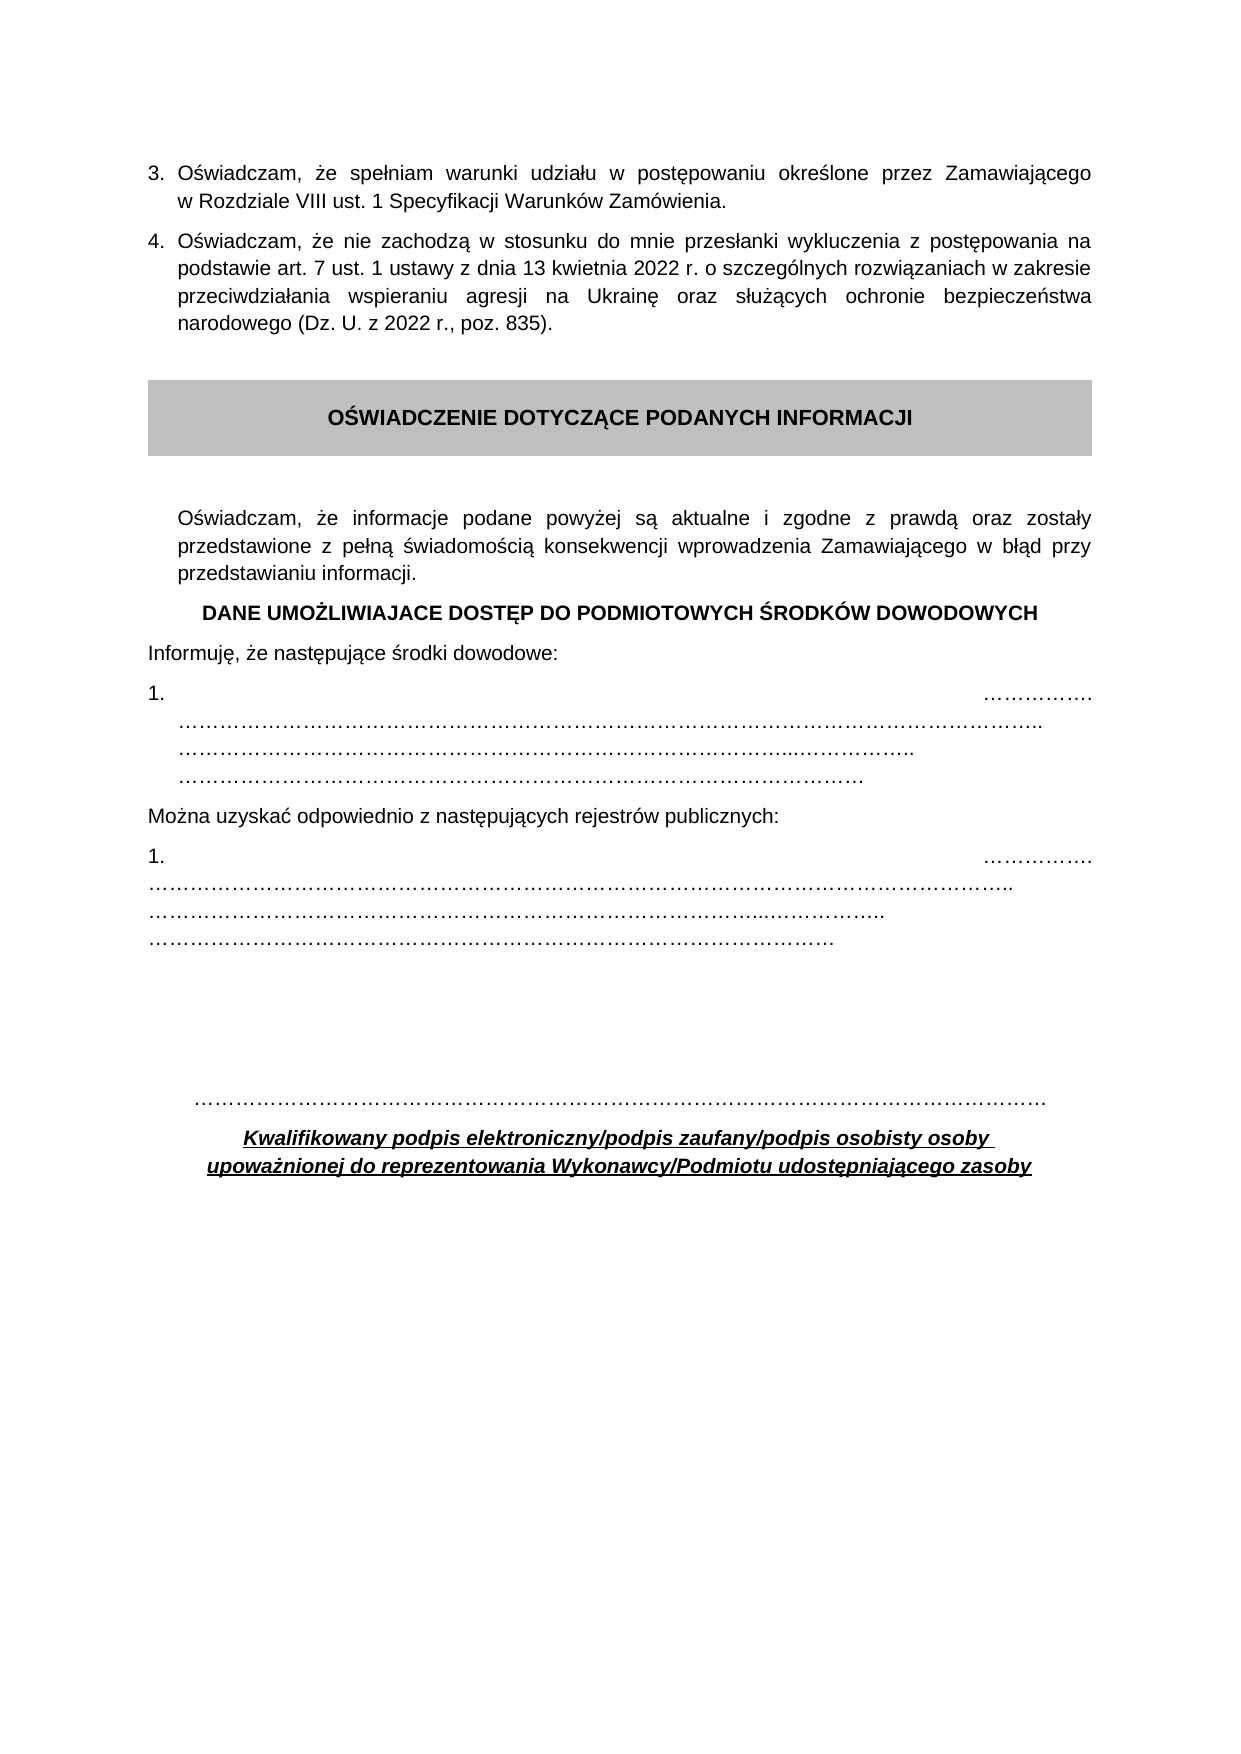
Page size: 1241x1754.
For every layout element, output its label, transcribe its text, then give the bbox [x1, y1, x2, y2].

text 1. …………….……………………………………………………………………………………………………………..……………………………………………………………………………...……………..……………………………………………………………………………………… [148, 843, 1092, 950]
text Informuję, że następujące środki dowodowe: [148, 641, 1092, 665]
text DANE UMOŻLIWIAJACE DOSTĘP DO PODMIOTOWYCH ŚRODKÓW DOWODOWYCH [148, 601, 1092, 625]
text Kwalifikowany podpis elektroniczny/podpis zaufany/podpis osobisty osoby upoważnionej do reprezentowania Wykonawcy/Podmiotu udostępniającego zasoby [148, 1126, 1092, 1177]
list Oświadczam, że spełniam warunki udziału w postępowaniu określone przez Zamawiającego w Rozdziale VIII ust. 1 Specyfikacji Warunków Zamówienia. [148, 161, 1092, 213]
text Oświadczam, że informacje podane powyżej są aktualne i zgodne z prawdą oraz zostały przedstawione z pełną świadomością konsekwencji wprowadzenia Zamawiającego w błąd przy przedstawianiu informacji. [177, 506, 1092, 585]
text 1. …………….……………………………………………………………………………………………………………..……………………………………………………………………………...……………..……………………………………………………………………………………… [148, 681, 1092, 787]
text OŚWIADCZENIE DOTYCZĄCE PODANYCH INFORMACJI [148, 405, 1092, 430]
text Można uzyskać odpowiednio z następujących rejestrów publicznych: [148, 803, 1092, 827]
list Oświadczam, że nie zachodzą w stosunku do mnie przesłanki wykluczenia z postępowania na podstawie art. 7 ust. 1 ustawy z dnia 13 kwietnia 2022 r. o szczególnych rozwiązaniach w zakresie przeciwdziałania wspieraniu agresji na Ukrainę oraz służących ochronie bezpieczeństwa narodowego (Dz. U. z 2022 r., poz. 835). [148, 229, 1092, 335]
text …………………………………………………………………………………………………………… [148, 1086, 1092, 1110]
